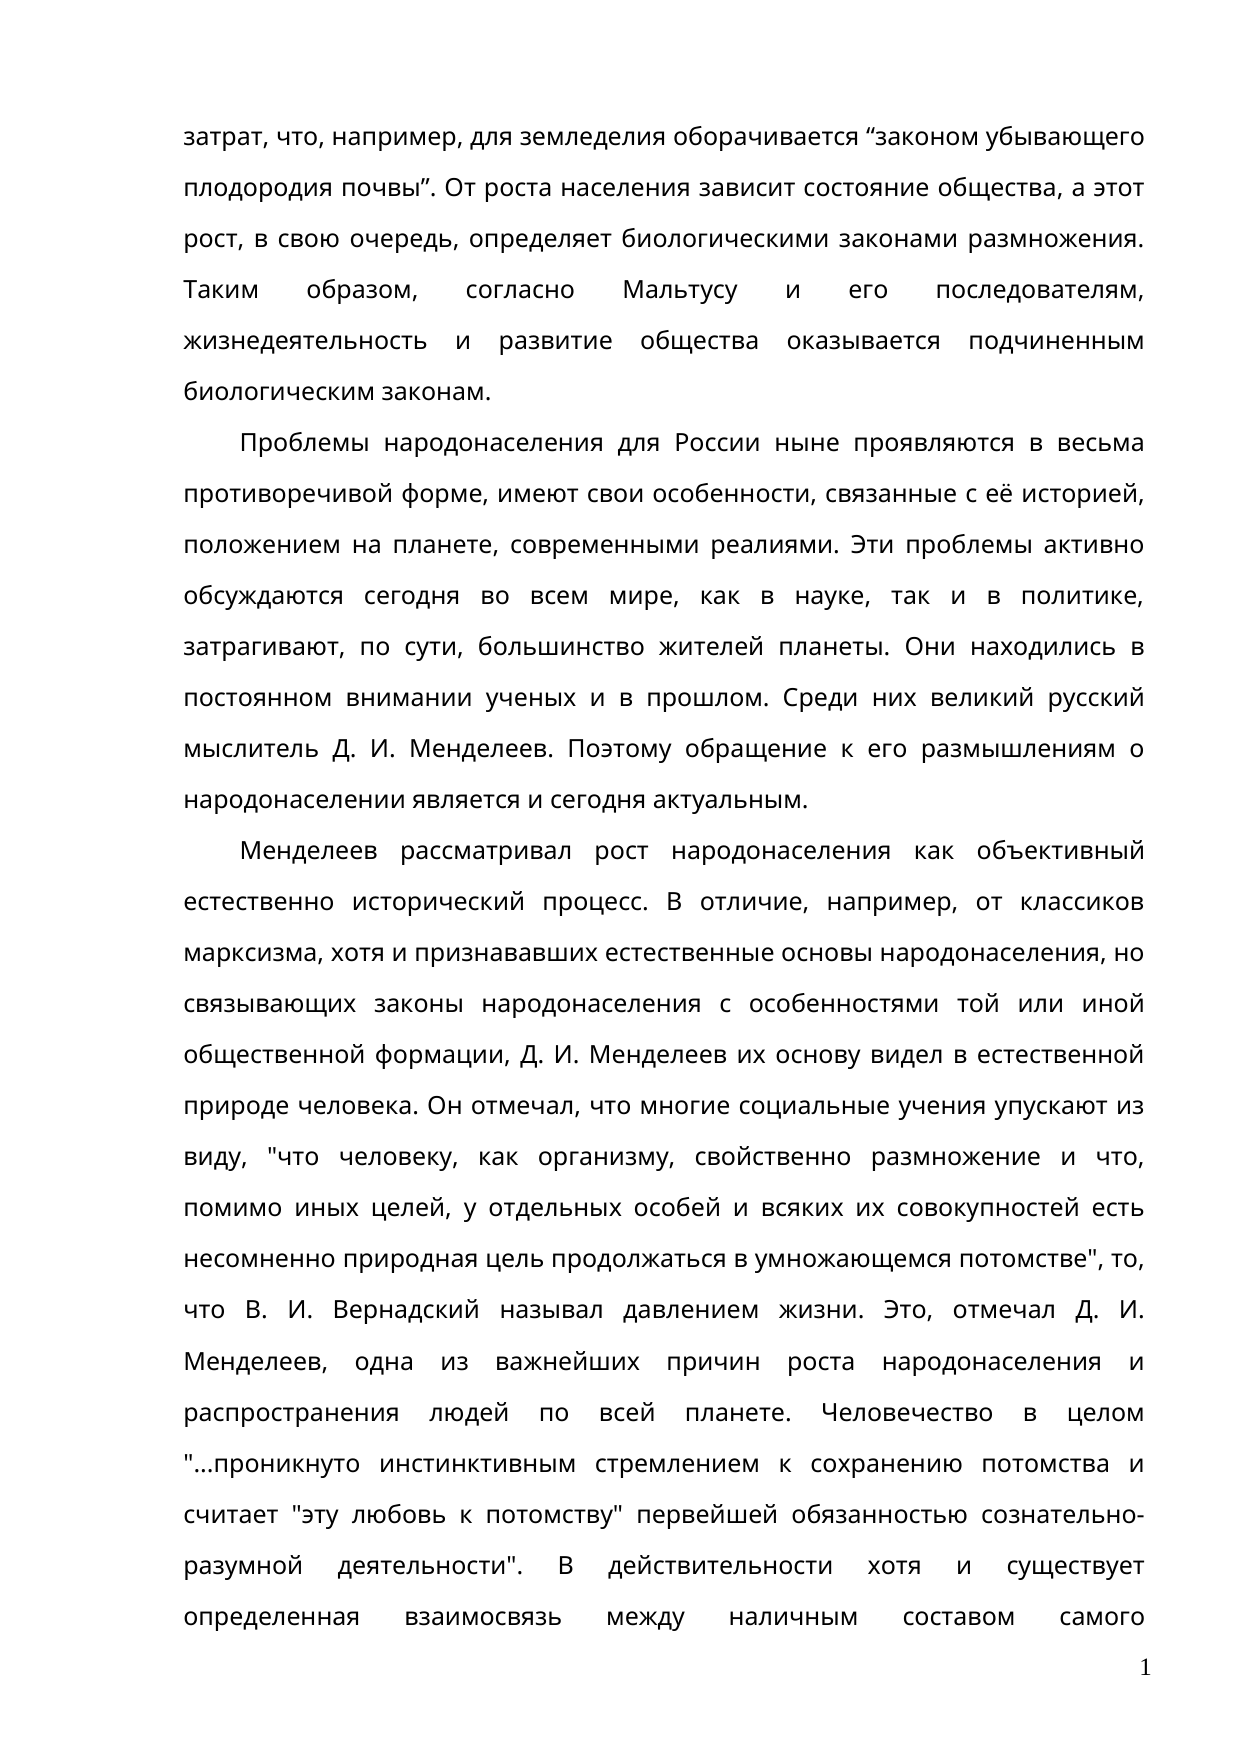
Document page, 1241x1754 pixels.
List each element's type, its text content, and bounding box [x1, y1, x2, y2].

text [183, 118, 1146, 407]
text Проблемы народонаселения для России ныне проявляются в весьма противоречивой форме, имеют свои особенности, связанные с её историей, положением на планете, современными реалиями. Эти проблемы активно обсуждаются сегодня во всем мире, как в науке, так и в политике, затрагивают, по сути, большинство жителей планеты. Они находились в постоянном внимании ученых и в прошлом. Среди них великий русский мыслитель Д. И. Менделеев. Поэтому обращение к его размышлениям о народонаселении является и сегодня актуальным. [183, 424, 1146, 816]
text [183, 833, 1146, 1632]
